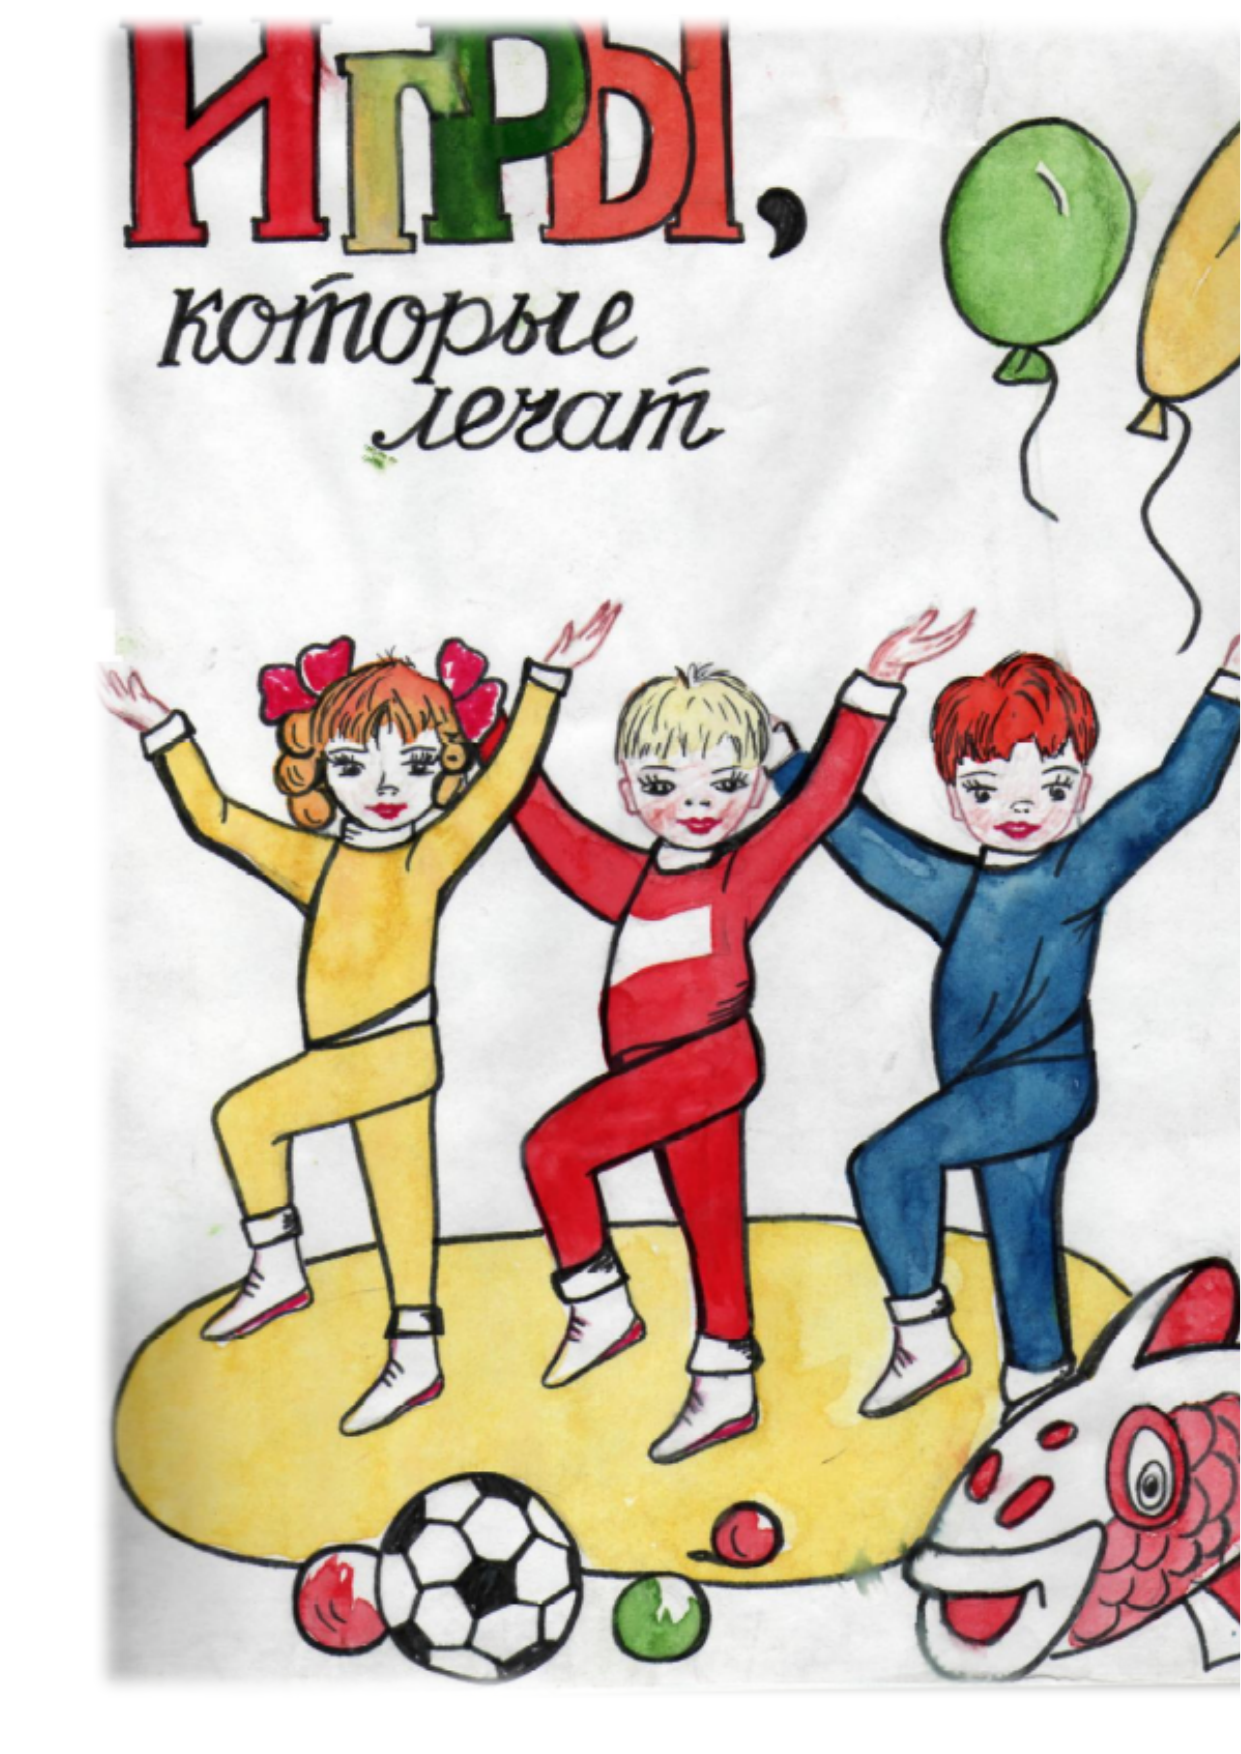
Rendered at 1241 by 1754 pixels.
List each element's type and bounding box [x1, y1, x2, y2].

picture [120, 41, 1241, 1670]
